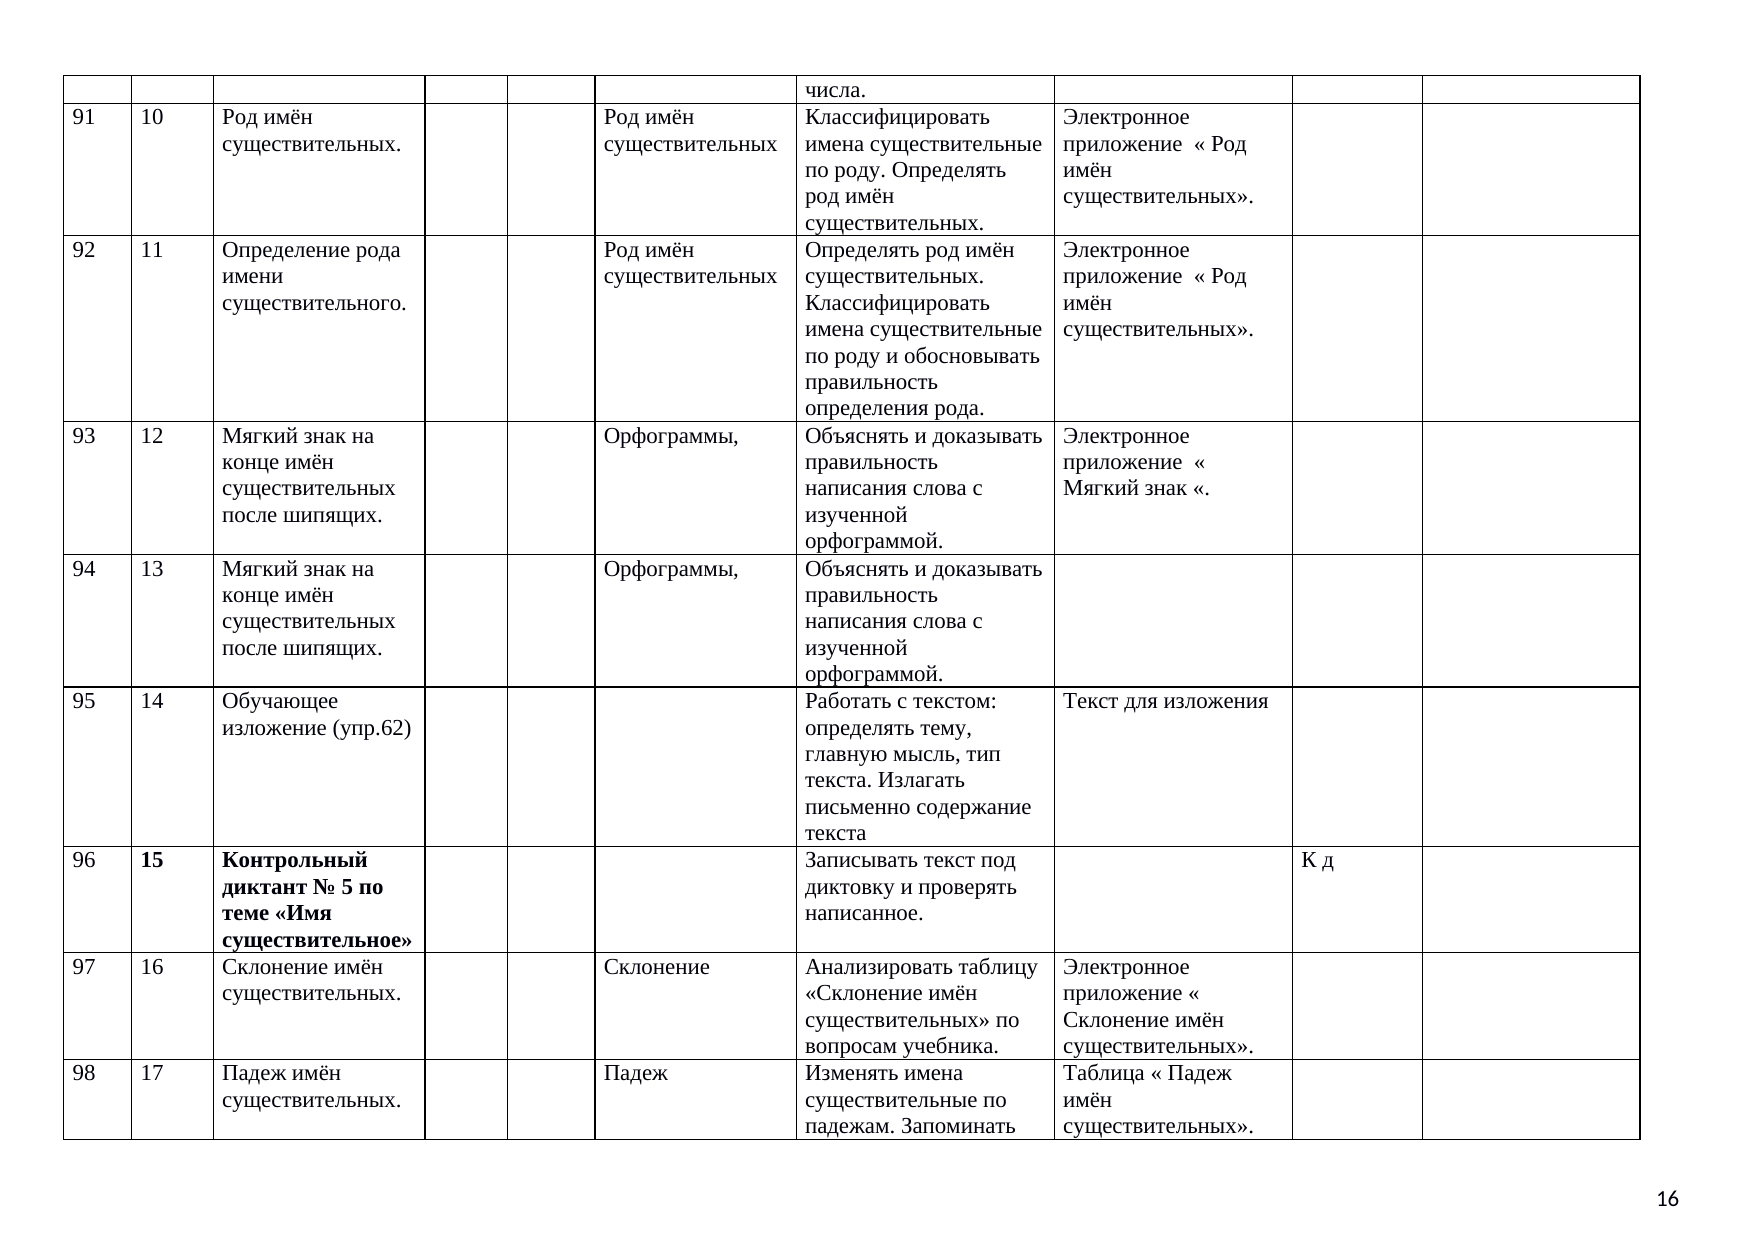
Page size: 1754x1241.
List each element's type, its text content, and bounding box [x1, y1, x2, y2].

table_cell 94 [64, 555, 131, 686]
table_cell [1293, 236, 1422, 421]
table_cell Электронное приложение « Род имён существительных». [1055, 236, 1292, 421]
table_cell 14 [132, 688, 213, 846]
table_cell 91 [64, 104, 131, 235]
table_cell К д [1293, 847, 1422, 952]
table_cell [1423, 76, 1639, 102]
table_cell 13 [132, 555, 213, 686]
table_cell Орфограммы, [596, 422, 796, 553]
table_cell [1423, 1060, 1639, 1138]
table_cell Орфограммы, [596, 555, 796, 686]
table_cell 96 [64, 847, 131, 952]
table_cell Электронное приложение « Склонение имён существительных». [1055, 953, 1292, 1058]
table_cell Мягкий знак на конце имён существительных после шипящих. [214, 555, 424, 686]
table_cell [1423, 555, 1639, 686]
table_cell [596, 688, 796, 846]
table_cell [596, 847, 796, 952]
table_cell [426, 422, 507, 553]
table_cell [797, 1060, 1054, 1138]
table_cell Текст для изложения [1055, 688, 1292, 846]
table_cell [1293, 104, 1422, 235]
table_cell [426, 104, 507, 235]
table_cell Объяснять и доказывать правильность написания слова с изученной орфограммой. [797, 422, 1054, 553]
table_cell Классифицировать имена существительные по роду. Определять род имён существительных. [797, 104, 1054, 235]
table_cell [1293, 953, 1422, 1058]
table_cell 97 [64, 953, 131, 1058]
table_cell Определять род имён существительных. Классифицировать имена существительные по роду и обосновывать правильность определения рода. [797, 236, 1054, 421]
table_cell [1293, 688, 1422, 846]
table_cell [596, 76, 796, 102]
table_cell [426, 688, 507, 846]
table_cell [1055, 847, 1292, 952]
table_cell [1293, 1060, 1422, 1138]
table_cell 90 [64, 76, 131, 102]
table_cell [508, 1060, 594, 1138]
table_cell Род имён существительных [596, 104, 796, 235]
table_cell [426, 953, 507, 1058]
table_cell [508, 104, 594, 235]
table_cell 10 [132, 104, 213, 235]
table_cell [214, 76, 424, 102]
table_cell Электронное приложение « Род имён существительных». [1055, 104, 1292, 235]
table_cell [508, 953, 594, 1058]
table_cell Объяснять и доказывать правильность написания слова с изученной орфограммой. [797, 555, 1054, 686]
table_cell [508, 555, 594, 686]
table_cell [426, 76, 507, 102]
table_cell Мягкий знак на конце имён существительных после шипящих. [214, 422, 424, 553]
table_cell Работать с текстом: определять тему, главную мысль, тип текста. Излагать письменно содержание текста [797, 688, 1054, 846]
table_cell 93 [64, 422, 131, 553]
table_cell [508, 76, 594, 102]
table_cell [1293, 422, 1422, 553]
table_cell Определение рода имени существительного. [214, 236, 424, 421]
table_cell Электронное приложение « Мягкий знак «. [1055, 422, 1292, 553]
table_cell [1293, 76, 1422, 102]
table_cell Анализировать таблицу «Склонение имён существительных» по вопросам учебника. [797, 953, 1054, 1058]
table_cell Род имён существительных. [214, 104, 424, 235]
table_cell [508, 688, 594, 846]
table_cell [1423, 236, 1639, 421]
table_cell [1055, 1060, 1292, 1138]
table_cell Обучающее изложение (упр.62) [214, 688, 424, 846]
table_cell [1423, 422, 1639, 553]
table_cell [508, 422, 594, 553]
table_cell 12 [132, 422, 213, 553]
table_cell Род имён существительных [596, 236, 796, 421]
table_cell Контрольный диктант № 5 по теме «Имя существительное» [214, 847, 424, 952]
table_cell 11 [132, 236, 213, 421]
table_cell 16 [132, 953, 213, 1058]
table_cell [426, 236, 507, 421]
table_cell [1423, 104, 1639, 235]
table_cell Падеж [596, 1060, 796, 1138]
table_cell 15 [132, 847, 213, 952]
table_cell [1423, 953, 1639, 1058]
table_cell [426, 1060, 507, 1138]
table_cell [508, 236, 594, 421]
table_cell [1055, 76, 1292, 102]
table_cell [426, 847, 507, 952]
table_cell [508, 847, 594, 952]
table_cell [214, 1060, 424, 1138]
table_cell 9 [132, 76, 213, 102]
table_cell 17 [132, 1060, 213, 1138]
table_cell Склонение [596, 953, 796, 1058]
table_cell Склонение имён существительных. [214, 953, 424, 1058]
table_cell [1293, 555, 1422, 686]
table_cell [1055, 555, 1292, 686]
table_cell 92 [64, 236, 131, 421]
table_cell [1423, 847, 1639, 952]
table_cell [426, 555, 507, 686]
table_cell 98 [64, 1060, 131, 1138]
table_cell Записывать текст под диктовку и проверять написанное. [797, 847, 1054, 952]
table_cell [797, 76, 1054, 102]
table_cell 95 [64, 688, 131, 846]
table_cell [1423, 688, 1639, 846]
